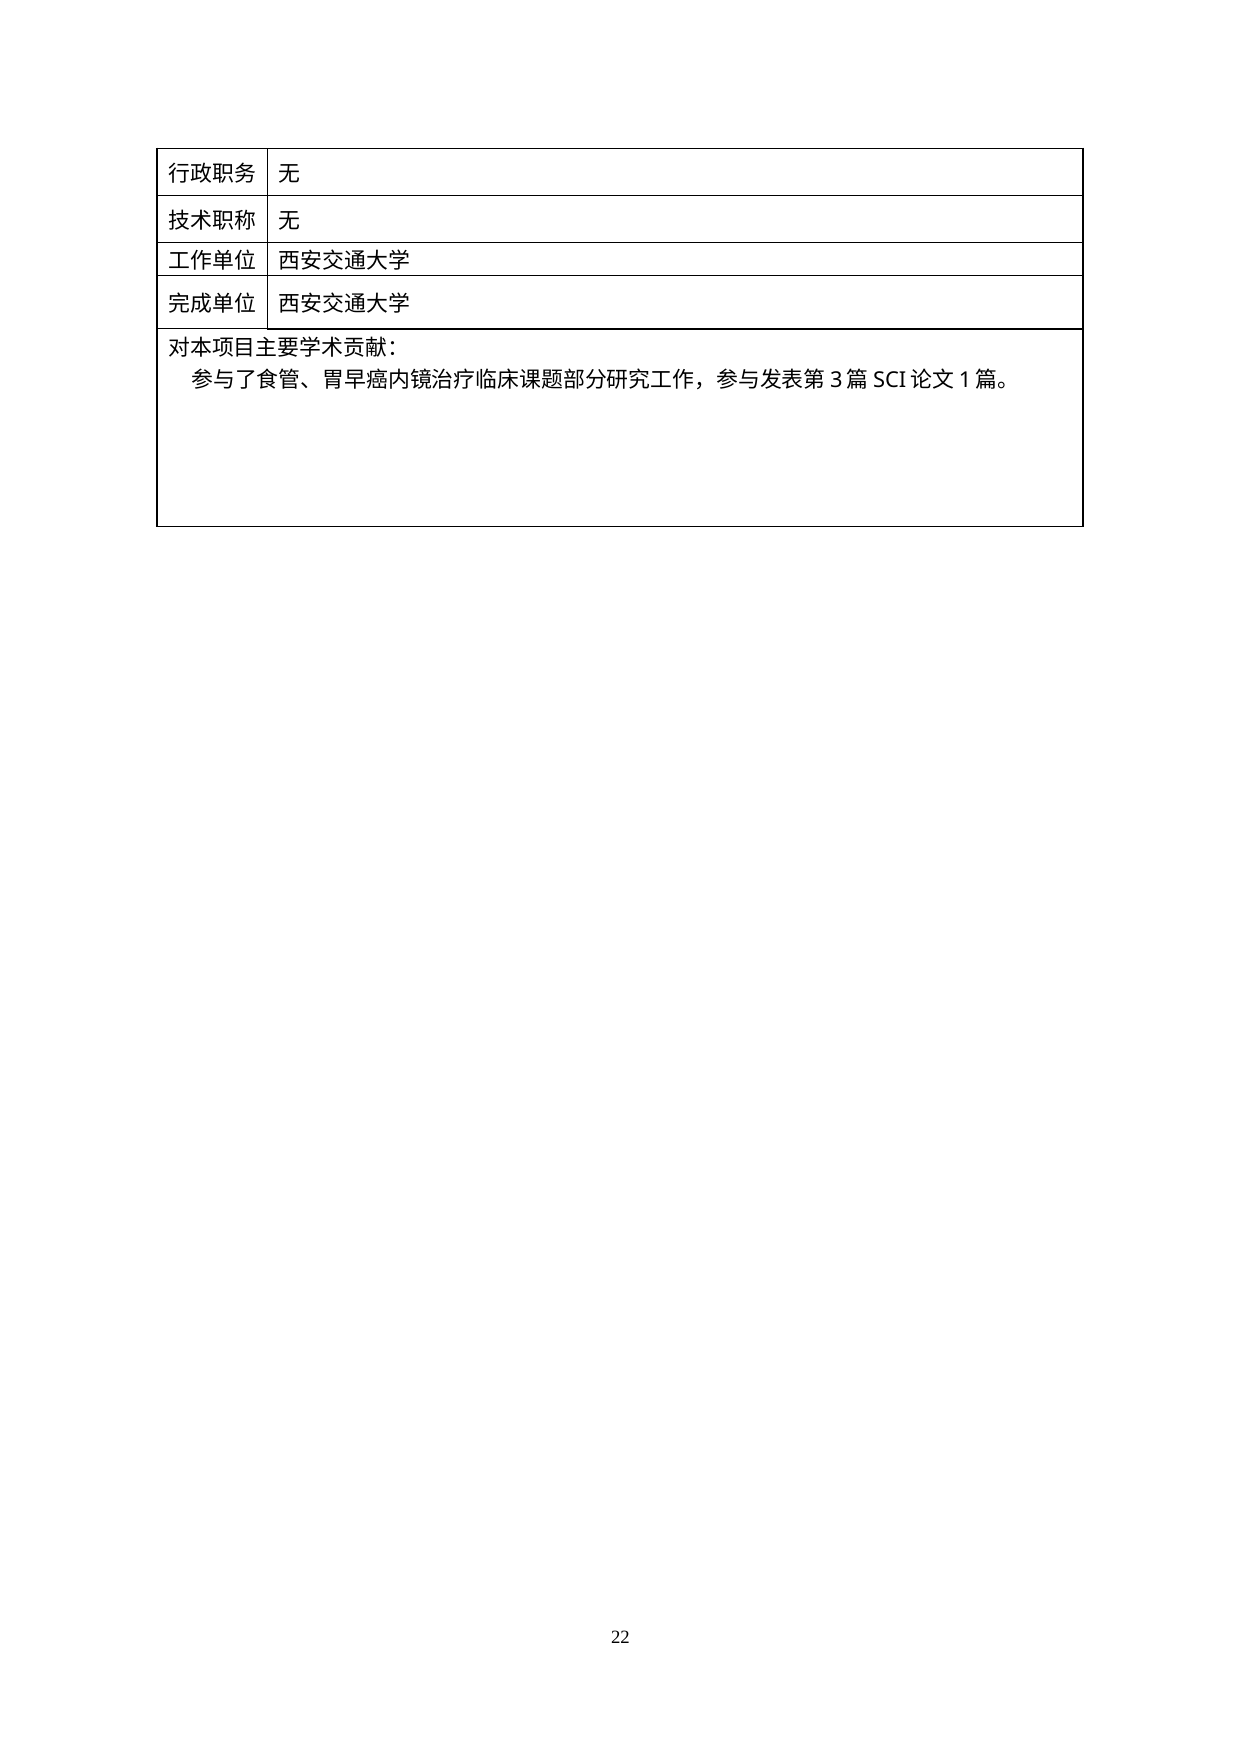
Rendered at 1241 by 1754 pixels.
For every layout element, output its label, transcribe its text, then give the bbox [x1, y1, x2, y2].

table_cell 对本项目主要学术贡献： 参与了食管、胃早癌内镜治疗临床课题部分研究工作，参与发表第3篇SCI论文1篇。 [158, 329, 1082, 526]
table_cell 行政职务 [158, 149, 267, 195]
table_cell 西安交通大学 [268, 276, 1082, 328]
table_cell 完成单位 [158, 276, 267, 328]
table_cell 工作单位 [158, 243, 267, 275]
table_cell 西安交通大学 [268, 243, 1082, 275]
table_cell 无 [268, 149, 1082, 195]
table_cell 技术职称 [158, 196, 267, 242]
table_cell 无 [268, 196, 1082, 242]
